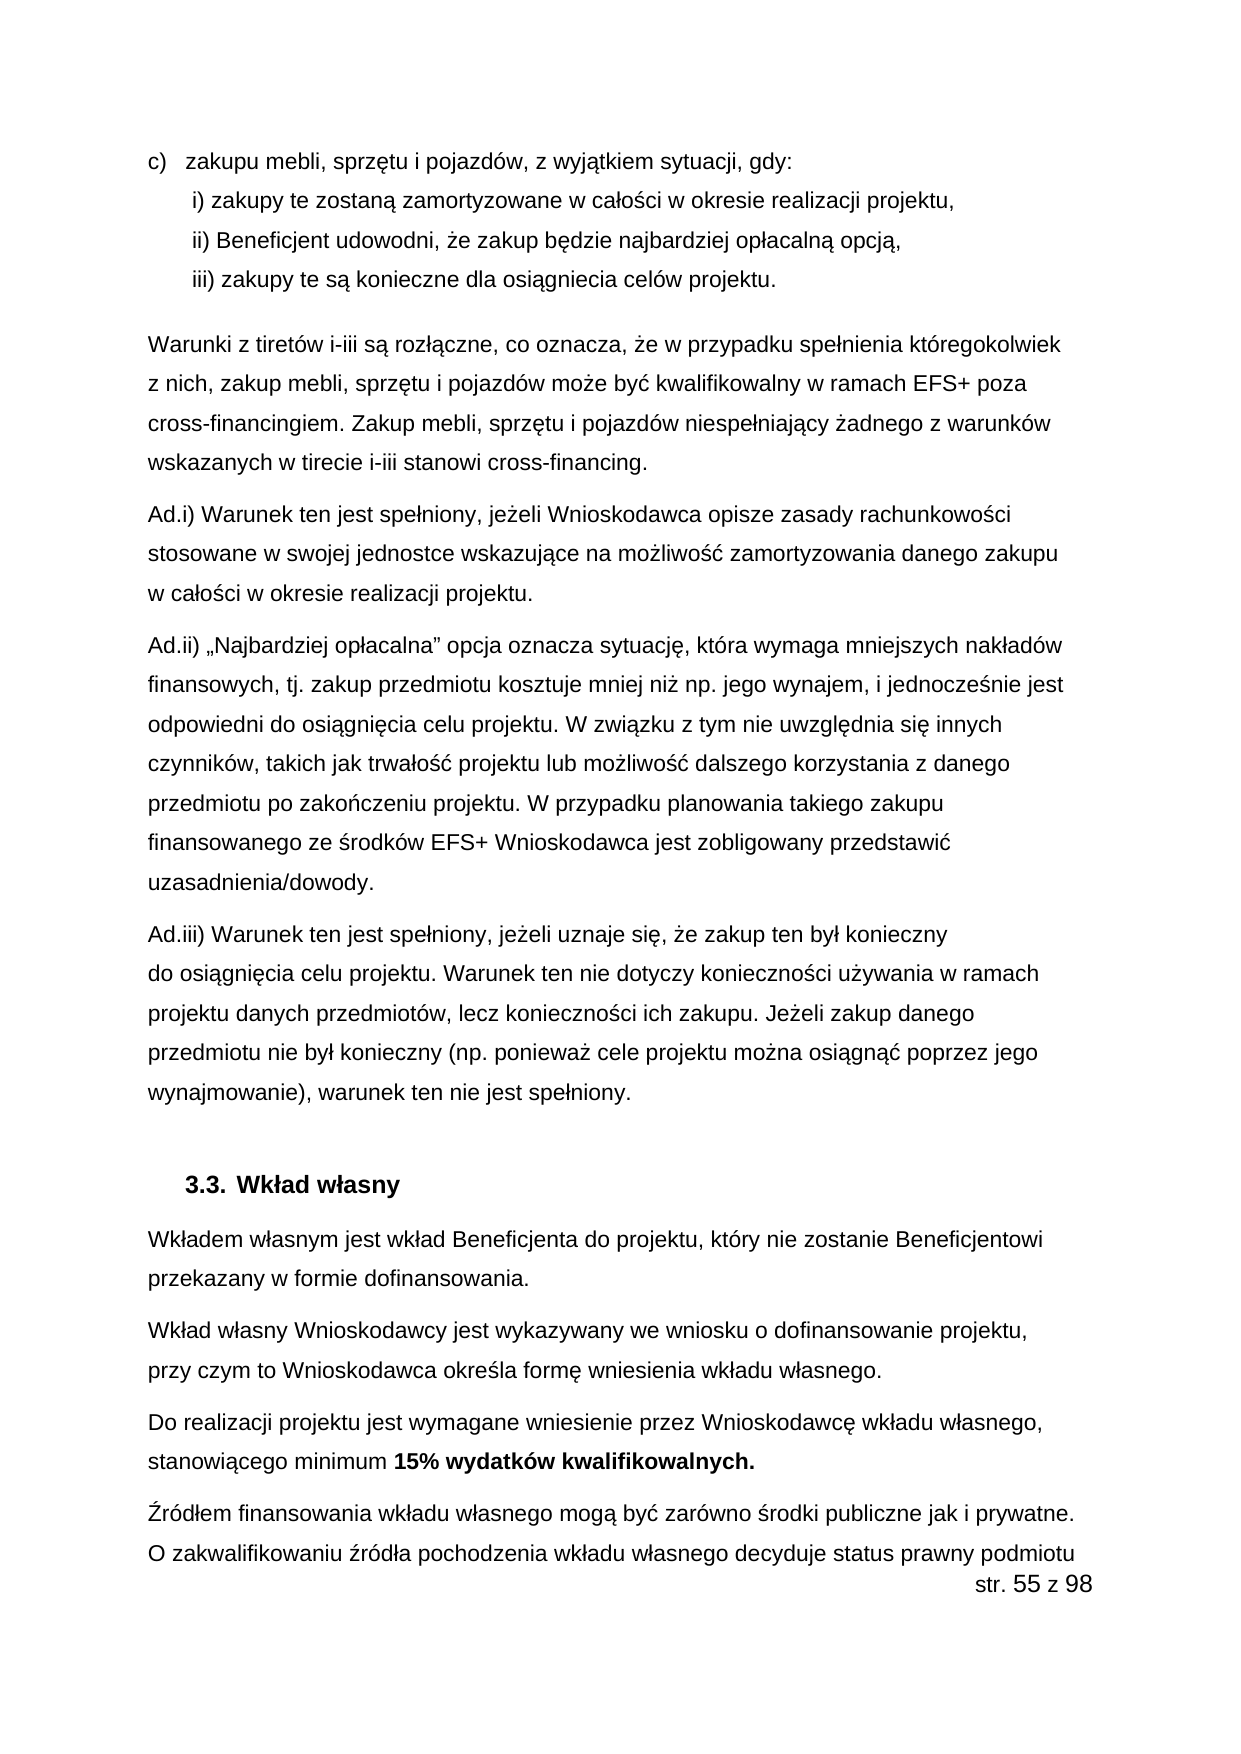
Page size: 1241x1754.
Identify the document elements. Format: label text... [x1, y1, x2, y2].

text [148, 1500, 1093, 1566]
text Ad.i) Warunek ten jest spełniony, jeżeli Wnioskodawca opisze zasady rachunkowości stosowane w swojej jednostce wskazujące na możliwość zamortyzowania danego zakupu w całości w okresie realizacji projektu. [148, 501, 1093, 606]
text Ad.iii) Warunek ten jest spełniony, jeżeli uznaje się, że zakup ten był konieczny do osiągnięcia celu projektu. Warunek ten nie dotyczy konieczności używania w ramach projektu danych przedmiotów, lecz konieczności ich zakupu. Jeżeli zakup danego przedmiotu nie był konieczny (np. ponieważ cele projektu można osiągnąć poprzez jego wynajmowanie), warunek ten nie jest spełniony. [148, 921, 1093, 1105]
text Do realizacji projektu jest wymagane wniesienie przez Wnioskodawcę wkładu własnego, stanowiącego minimum 15% wydatków kwalifikowalnych. [148, 1409, 1093, 1474]
text Warunki z tiretów i-iii są rozłączne, co oznacza, że w przypadku spełnienia któregokolwiek z nich, zakup mebli, sprzętu i pojazdów może być kwalifikowalny w ramach EFS+ poza cross-financingiem. Zakup mebli, sprzętu i pojazdów niespełniający żadnego z warunków wskazanych w tirecie i-iii stanowi cross-financing. [148, 331, 1093, 475]
text Wkład własny Wnioskodawcy jest wykazywany we wniosku o dofinansowanie projektu, przy czym to Wnioskodawca określa formę wniesienia wkładu własnego. [148, 1317, 1093, 1383]
list Wkład własny [185, 1170, 1093, 1199]
text i) zakupy te zostaną zamortyzowane w całości w okresie realizacji projektu, [192, 187, 1093, 213]
text ii) Beneficjent udowodni, że zakup będzie najbardziej opłacalną opcją, [192, 227, 1093, 253]
text iii) zakupy te są konieczne dla osiągniecia celów projektu. [192, 266, 1093, 292]
list zakupu mebli, sprzętu i pojazdów, z wyjątkiem sytuacji, gdy: [148, 148, 1093, 174]
text Ad.ii) „Najbardziej opłacalna” opcja oznacza sytuację, która wymaga mniejszych nakładów finansowych, tj. zakup przedmiotu kosztuje mniej niż np. jego wynajem, i jednocześnie jest odpowiedni do osiągnięcia celu projektu. W związku z tym nie uwzględnia się innych czynników, takich jak trwałość projektu lub możliwość dalszego korzystania z danego przedmiotu po zakończeniu projektu. W przypadku planowania takiego zakupu finansowanego ze środków EFS+ Wnioskodawca jest zobligowany przedstawić uzasadnienia/dowody. [148, 632, 1093, 895]
text Wkładem własnym jest wkład Beneficjenta do projektu, który nie zostanie Beneficjentowi przekazany w formie dofinansowania. [148, 1226, 1093, 1292]
